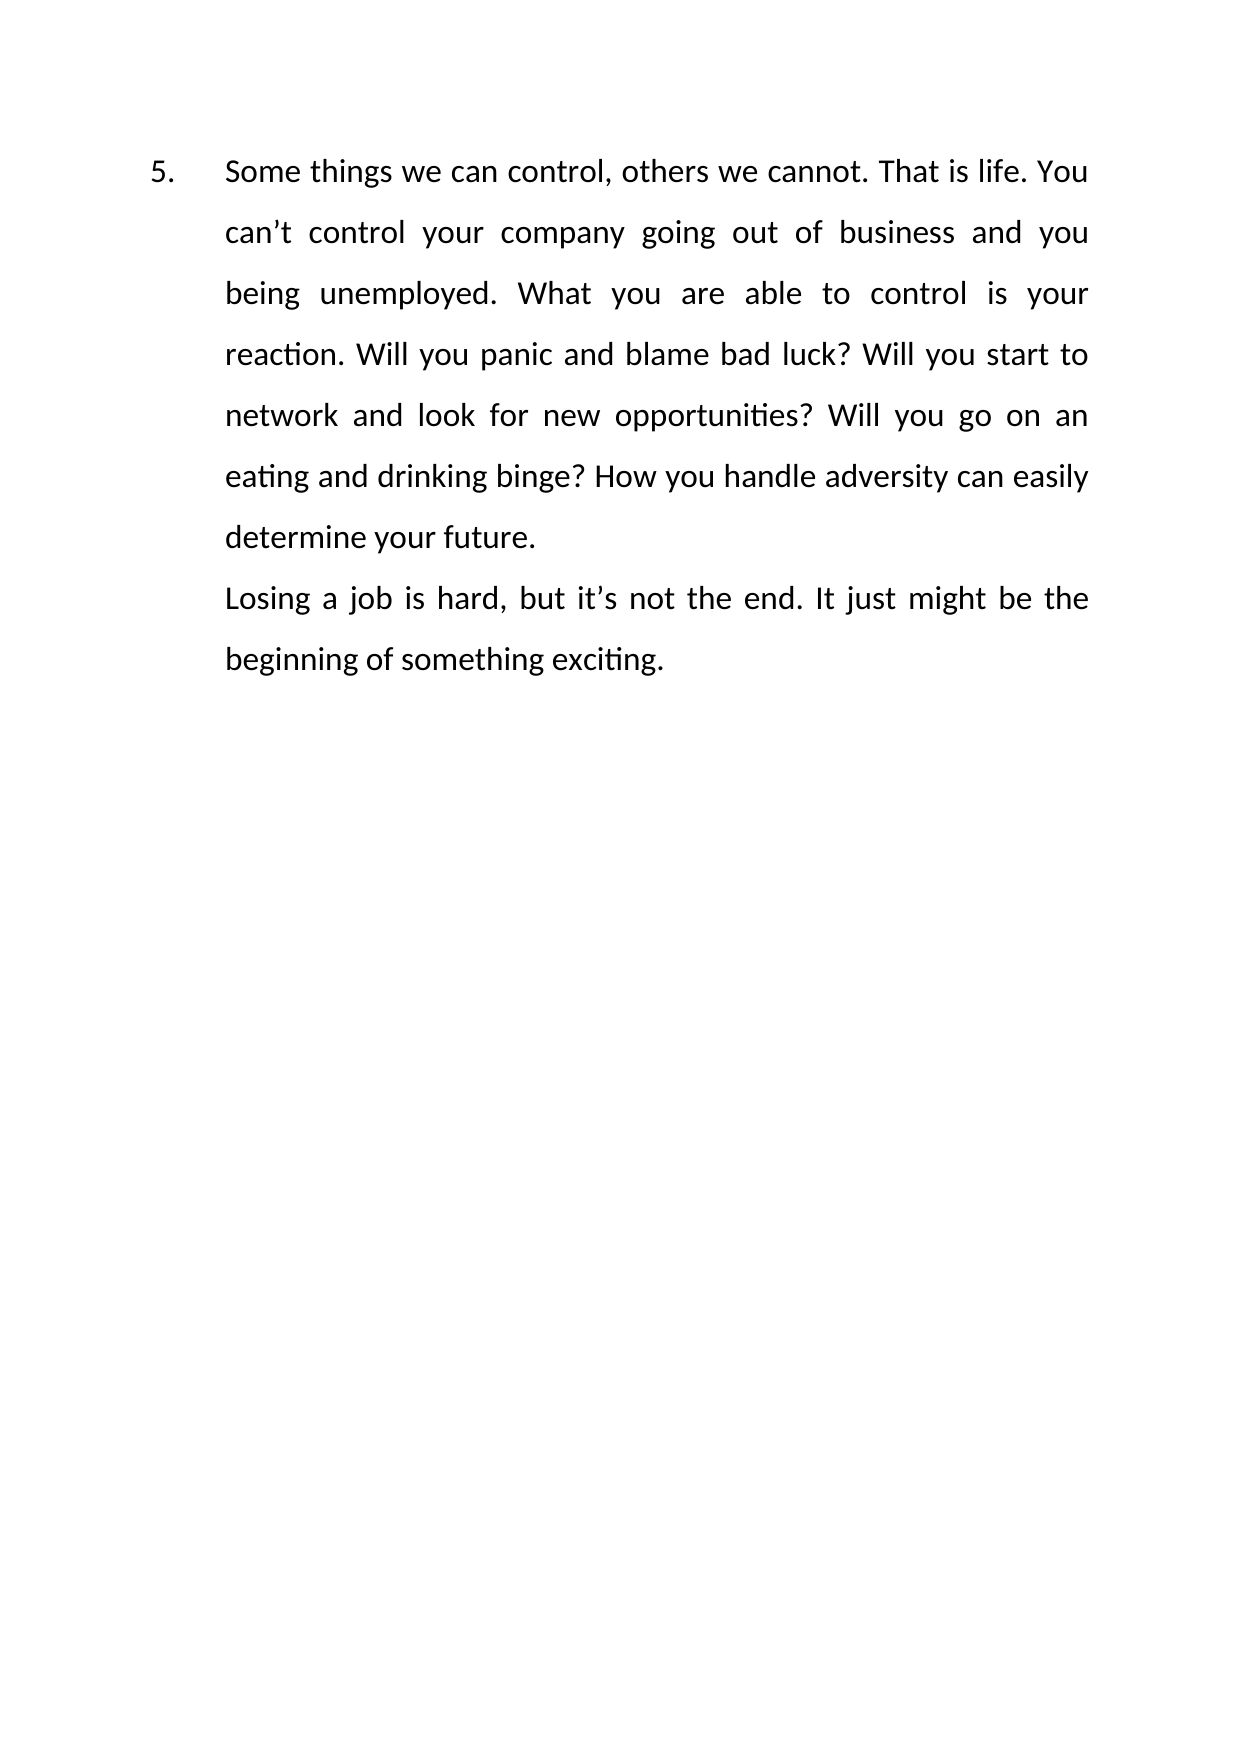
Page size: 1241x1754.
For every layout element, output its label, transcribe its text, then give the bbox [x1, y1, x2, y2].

text Losing a job is hard, but it’s not the end. It just might be the beginning of something exciting. [225, 577, 1090, 679]
text 5. Some things we can control, others we cannot. That is life. You can’t control your company going out of business and you being unemployed. What you are able to control is your reaction. Will you panic and blame bad luck? Will you start to network and look for new opportunities? Will you go on an eating and drinking binge? How you handle adversity can easily determine your future. [150, 150, 1090, 557]
